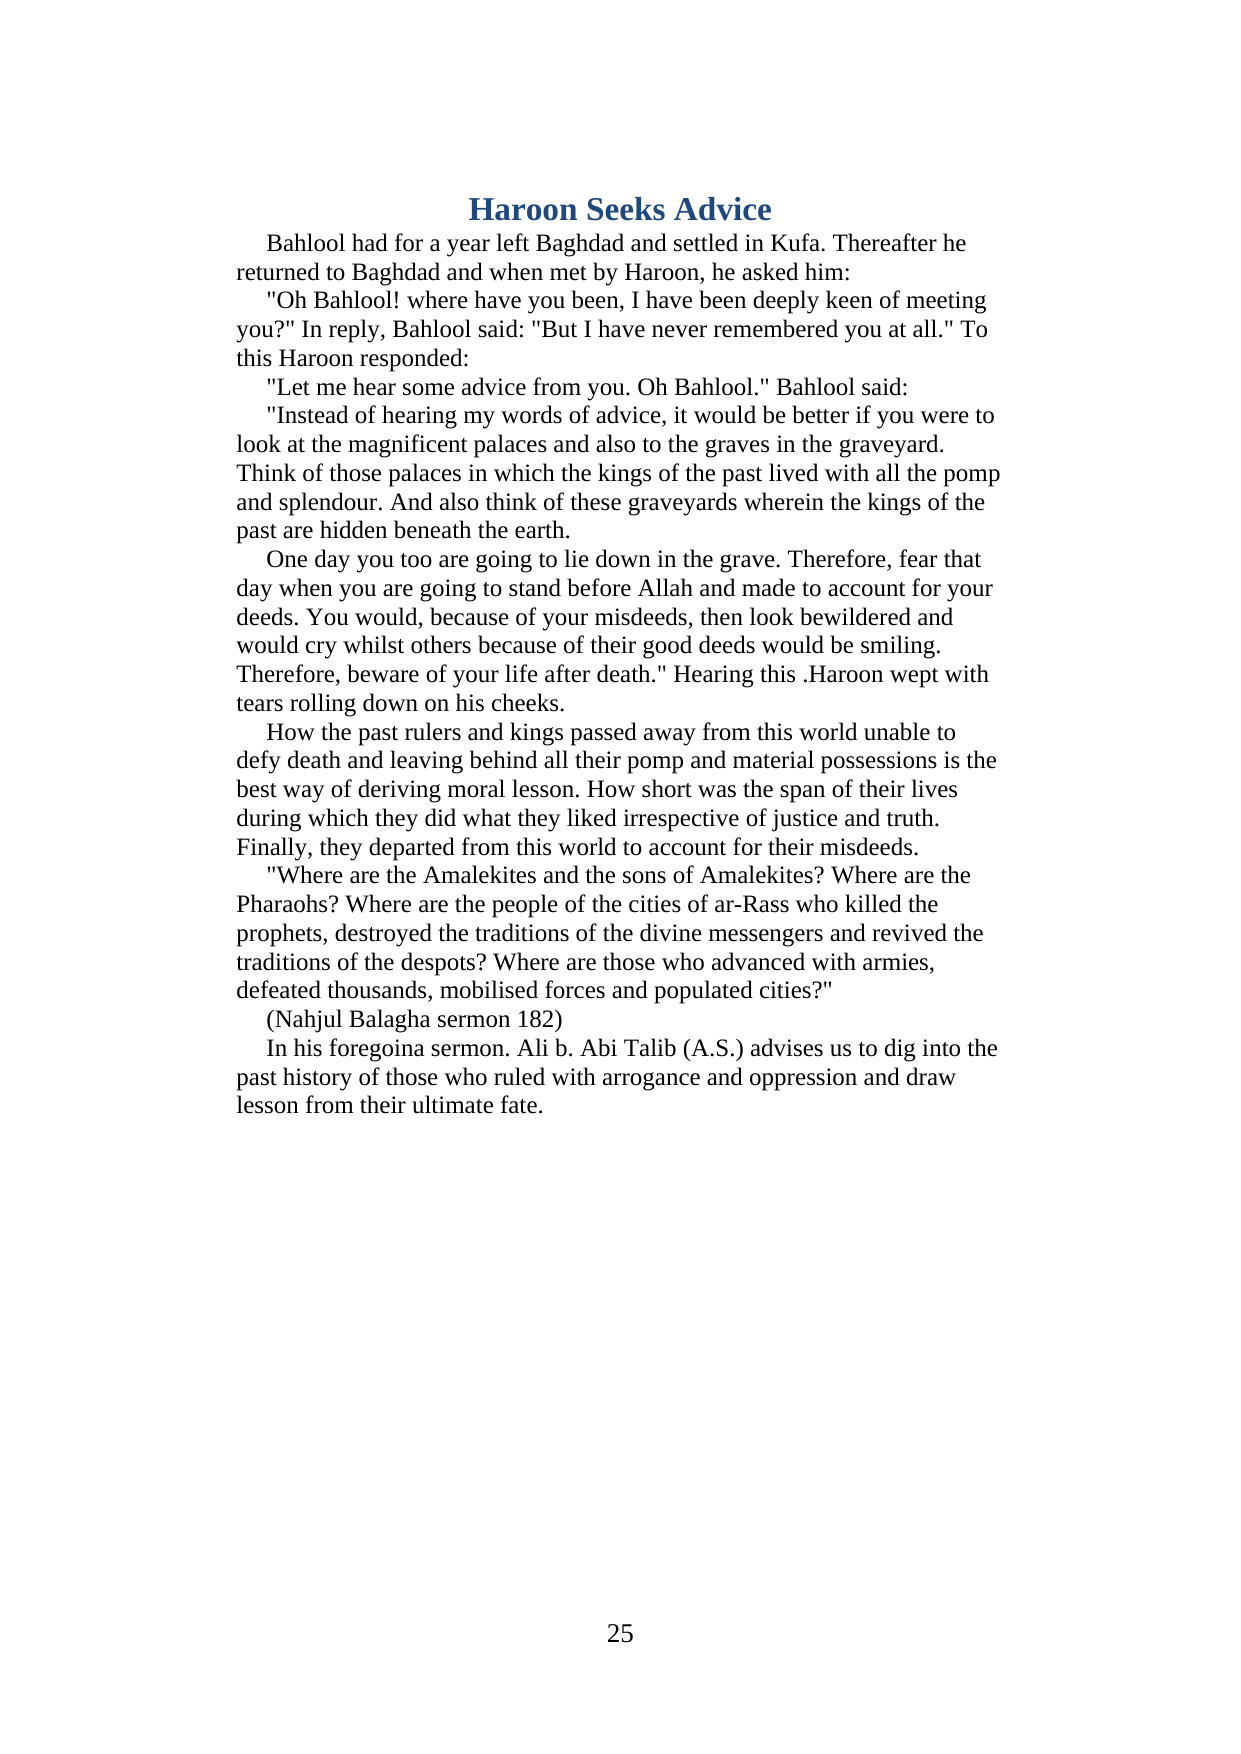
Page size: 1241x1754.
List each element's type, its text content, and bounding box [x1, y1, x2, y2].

text One day you too are going to lie down in the grave. Therefore, fear that day when you are going to stand before Allah and made to account for your deeds. You would, because of your misdeeds, then look bewildered and would cry whilst others because of their good deeds would be smiling. Therefore, beware of your life after death." Hearing this .Haroon wept with tears rolling down on his cheeks. [236, 544, 1004, 717]
text In his foregoina sermon. Ali b. Abi Talib (A.S.) advises us to dig into the past history of those who ruled with arrogance and oppression and draw lesson from their ultimate fate. [236, 1033, 1004, 1119]
text "Instead of hearing my words of advice, it would be better if you were to look at the magnificent palaces and also to the graves in the graveyard. Think of those palaces in which the kings of the past lived with all the pomp and splendour. And also think of these graveyards wherein the kings of the past are hidden beneath the earth. [236, 401, 1004, 544]
text "Oh Bahlool! where have you been, I have been deeply keen of meeting you?" In reply, Bahlool said: "But I have never remembered you at all." To this Haroon responded: [236, 286, 1004, 372]
text "Let me hear some advice from you. Oh Bahlool." Bahlool said: [236, 372, 1004, 401]
text How the past rulers and kings passed away from this world unable to defy death and leaving behind all their pomp and material possessions is the best way of deriving moral lesson. How short was the span of their lives during which they did what they liked irrespective of justice and truth. Finally, they departed from this world to account for their misdeeds. [236, 717, 1004, 861]
subtitle Haroon Seeks Advice [236, 190, 1004, 228]
text (Nahjul Balagha sermon 182) [236, 1004, 1004, 1033]
text Bahlool had for a year left Baghdad and settled in Kufa. Thereafter he returned to Baghdad and when met by Haroon, he asked him: [236, 228, 1004, 286]
text "Where are the Amalekites and the sons of Amalekites? Where are the Pharaohs? Where are the people of the cities of ar-Rass who killed the prophets, destroyed the traditions of the divine messengers and revived the traditions of the despots? Where are those who advanced with armies, defeated thousands, mobilised forces and populated cities?" [236, 861, 1004, 1004]
